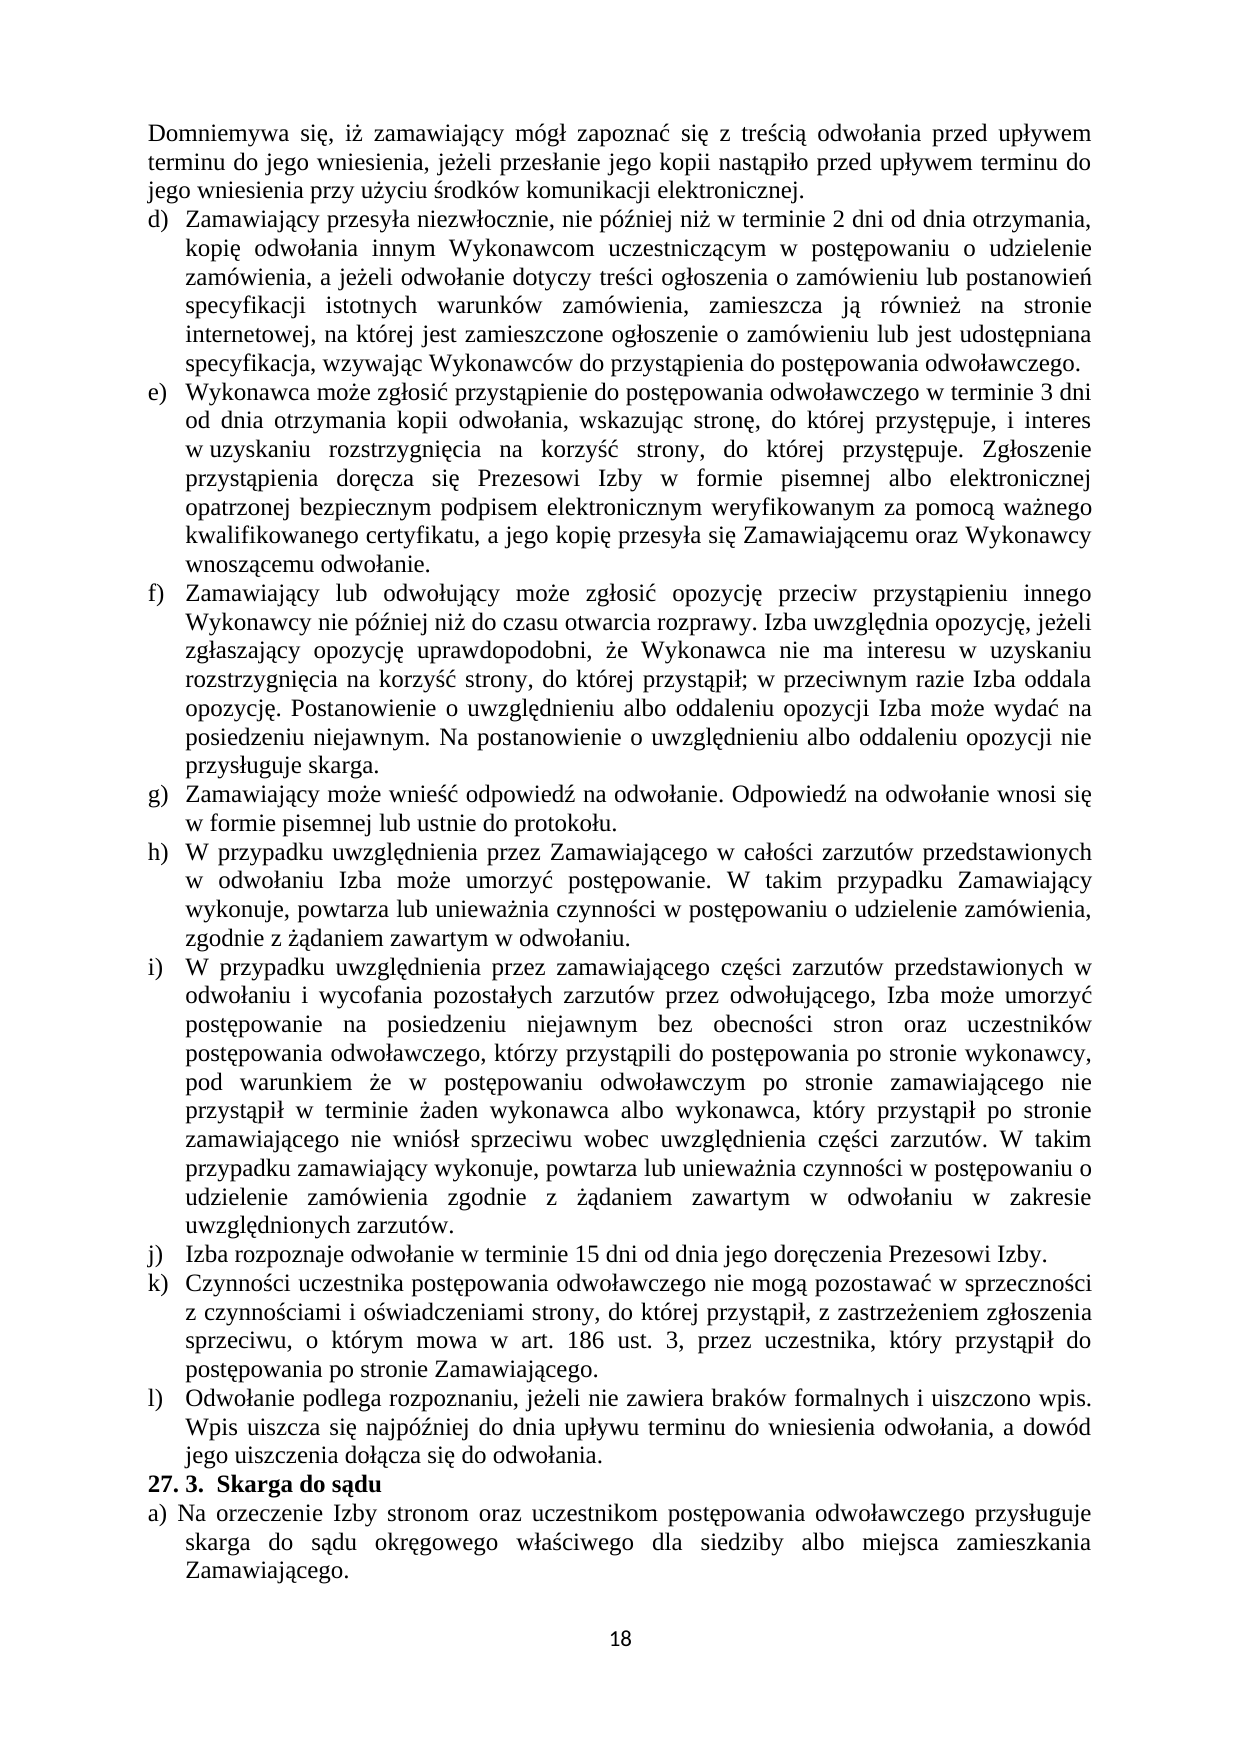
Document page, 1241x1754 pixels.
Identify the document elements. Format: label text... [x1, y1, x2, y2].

list Zamawiający może wnieść odpowiedź na odwołanie. Odpowiedź na odwołanie wnosi się w formie pisemnej lub ustnie do protokołu. [148, 779, 1093, 837]
text Domniemywa się, iż zamawiający mógł zapoznać się z treścią odwołania przed upływem terminu do jego wniesienia, jeżeli przesłanie jego kopii nastąpiło przed upływem terminu do jego wniesienia przy użyciu środków komunikacji elektronicznej. [148, 118, 1093, 204]
list Odwołanie podlega rozpoznaniu, jeżeli nie zawiera braków formalnych i uiszczono wpis. Wpis uiszcza się najpóźniej do dnia upływu terminu do wniesienia odwołania, a dowód jego uiszczenia dołącza się do odwołania. [148, 1383, 1093, 1469]
list Wykonawca może zgłosić przystąpienie do postępowania odwoławczego w terminie 3 dni od dnia otrzymania kopii odwołania, wskazując stronę, do której przystępuje, i interes w uzyskaniu rozstrzygnięcia na korzyść strony, do której przystępuje. Zgłoszenie przystąpienia doręcza się Prezesowi Izby w formie pisemnej albo elektronicznej opatrzonej bezpiecznym podpisem elektronicznym weryfikowanym za pomocą ważnego kwalifikowanego certyfikatu, a jego kopię przesyła się Zamawiającemu oraz Wykonawcy wnoszącemu odwołanie. [148, 377, 1093, 578]
list Zamawiający przesyła niezwłocznie, nie później niż w terminie 2 dni od dnia otrzymania, kopię odwołania innym Wykonawcom uczestniczącym w postępowaniu o udzielenie zamówienia, a jeżeli odwołanie dotyczy treści ogłoszenia o zamówieniu lub postanowień specyfikacji istotnych warunków zamówienia, zamieszcza ją również na stronie internetowej, na której jest zamieszczone ogłoszenie o zamówieniu lub jest udostępniana specyfikacja, wzywając Wykonawców do przystąpienia do postępowania odwoławczego. [148, 204, 1093, 377]
list W przypadku uwzględnienia przez Zamawiającego w całości zarzutów przedstawionych w odwołaniu Izba może umorzyć postępowanie. W takim przypadku Zamawiający wykonuje, powtarza lub unieważnia czynności w postępowaniu o udzielenie zamówienia, zgodnie z żądaniem zawartym w odwołaniu. [148, 837, 1093, 952]
list Zamawiający lub odwołujący może zgłosić opozycję przeciw przystąpieniu innego Wykonawcy nie później niż do czasu otwarcia rozprawy. Izba uwzględnia opozycję, jeżeli zgłaszający opozycję uprawdopodobni, że Wykonawca nie ma interesu w uzyskaniu rozstrzygnięcia na korzyść strony, do której przystąpił; w przeciwnym razie Izba oddala opozycję. Postanowienie o uwzględnieniu albo oddaleniu opozycji Izba może wydać na posiedzeniu niejawnym. Na postanowienie o uwzględnieniu albo oddaleniu opozycji nie przysługuje skarga. [148, 578, 1093, 779]
list W przypadku uwzględnienia przez zamawiającego części zarzutów przedstawionych w odwołaniu i wycofania pozostałych zarzutów przez odwołującego, Izba może umorzyć postępowanie na posiedzeniu niejawnym bez obecności stron oraz uczestników postępowania odwoławczego, którzy przystąpili do postępowania po stronie wykonawcy, pod warunkiem że w postępowaniu odwoławczym po stronie zamawiającego nie przystąpił w terminie żaden wykonawca albo wykonawca, który przystąpił po stronie zamawiającego nie wniósł sprzeciwu wobec uwzględnienia części zarzutów. W takim przypadku zamawiający wykonuje, powtarza lub unieważnia czynności w postępowaniu o udzielenie zamówienia zgodnie z żądaniem zawartym w odwołaniu w zakresie uwzględnionych zarzutów. [148, 952, 1093, 1239]
list Izba rozpoznaje odwołanie w terminie 15 dni od dnia jego doręczenia Prezesowi Izby. [148, 1239, 1093, 1268]
list Czynności uczestnika postępowania odwoławczego nie mogą pozostawać w sprzeczności z czynnościami i oświadczeniami strony, do której przystąpił, z zastrzeżeniem zgłoszenia sprzeciwu, o którym mowa w art. 186 ust. 3, przez uczestnika, który przystąpił do postępowania po stronie Zamawiającego. [148, 1268, 1093, 1383]
text 27. 3. Skarga do sądu [148, 1469, 1093, 1498]
text a) Na orzeczenie Izby stronom oraz uczestnikom postępowania odwoławczego przysługuje skarga do sądu okręgowego właściwego dla siedziby albo miejsca zamieszkania Zamawiającego. [148, 1498, 1093, 1584]
